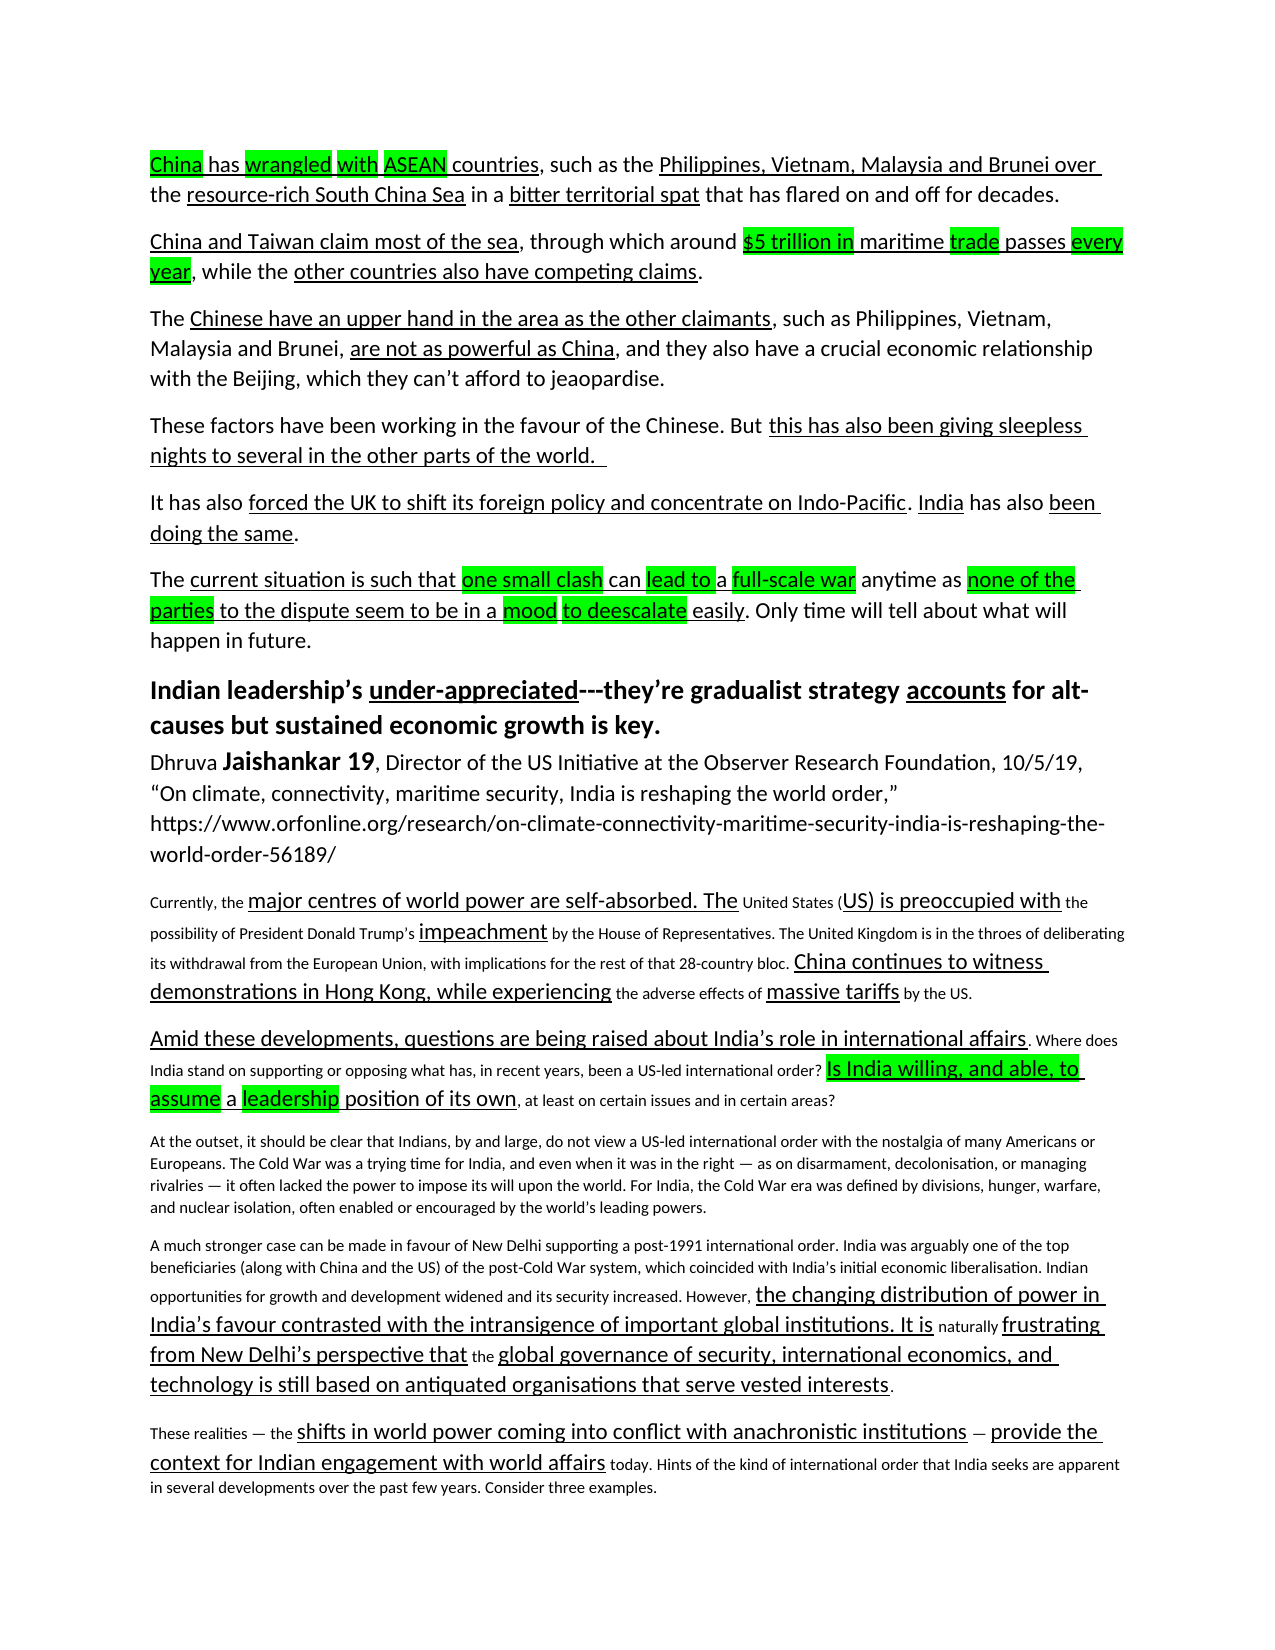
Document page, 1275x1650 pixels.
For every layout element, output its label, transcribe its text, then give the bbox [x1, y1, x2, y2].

subtitle Indian leadership’s under-appreciated---they’re gradualist strategy accounts for alt-causes but sustained economic growth is key. [150, 673, 1125, 742]
text These factors have been working in the favour of the Chinese. But this has also been giving sleepless nights to several in the other parts of the world. [150, 411, 1125, 470]
text At the outset, it should be clear that Indians, by and large, do not view a US-led international order with the nostalgia of many Americans or Europeans. The Cold War was a trying time for India, and even when it was in the right — as on disarmament, decolonisation, or managing rivalries — it often lacked the power to impose its will upon the world. For India, the Cold War era was defined by divisions, hunger, warfare, and nuclear isolation, often enabled or encouraged by the world’s leading powers. [150, 1131, 1125, 1217]
text Dhruva Jaishankar 19, Director of the US Initiative at the Observer Research Foundation, 10/5/19, “On climate, connectivity, maritime security, India is reshaping the world order,” https://www.orfonline.org/research/on-climate-connectivity-maritime-security-india-is-reshaping-the-world-order-56189/ [150, 744, 1125, 868]
text The Chinese have an upper hand in the area as the other claimants, such as Philippines, Vietnam, Malaysia and Brunei, are not as powerful as China, and they also have a crucial economic relationship with the Beijing, which they can’t afford to jeaopardise. [150, 304, 1125, 393]
text China has wrangled with ASEAN countries, such as the Philippines, Vietnam, Malaysia and Brunei over the resource-rich South China Sea in a bitter territorial spat that has flared on and off for decades. [150, 150, 1125, 208]
text China and Taiwan claim most of the sea, through which around $5 trillion in maritime trade passes every year, while the other countries also have competing claims. [150, 227, 1125, 285]
text These realities — the shifts in world power coming into conflict with anachronistic institutions — provide the context for Indian engagement with world affairs today. Hints of the kind of international order that India seeks are apparent in several developments over the past few years. Consider three examples. [150, 1417, 1125, 1498]
text Currently, the major centres of world power are self-absorbed. The United States (US) is preoccupied with the possibility of President Donald Trump’s impeachment by the House of Representatives. The United Kingdom is in the throes of deliberating its withdrawal from the European Union, with implications for the rest of that 28-country bloc. China continues to witness demonstrations in Hong Kong, while experiencing the adverse effects of massive tariffs by the US. [150, 887, 1125, 1005]
text A much stronger case can be made in favour of New Delhi supporting a post-1991 international order. India was arguably one of the top beneficiaries (along with China and the US) of the post-Cold War system, which coincided with India’s initial economic liberalisation. Indian opportunities for growth and development widened and its security increased. However, the changing distribution of power in India’s favour contrasted with the intransigence of important global institutions. It is naturally frustrating from New Delhi’s perspective that the global governance of security, international economics, and technology is still based on antiquated organisations that serve vested interests. [150, 1236, 1125, 1399]
text It has also forced the UK to shift its foreign policy and concentrate on Indo-Pacific. India has also been doing the same. [150, 488, 1125, 547]
text The current situation is such that one small clash can lead to a full-scale war anytime as none of the parties to the dispute seem to be in a mood to deescalate easily. Only time will tell about what will happen in future. [150, 566, 1125, 654]
text Amid these developments, questions are being raised about India’s role in international affairs. Where does India stand on supporting or opposing what has, in recent years, been a US-led international order? Is India willing, and able, to assume a leadership position of its own, at least on certain issues and in certain areas? [150, 1024, 1125, 1113]
